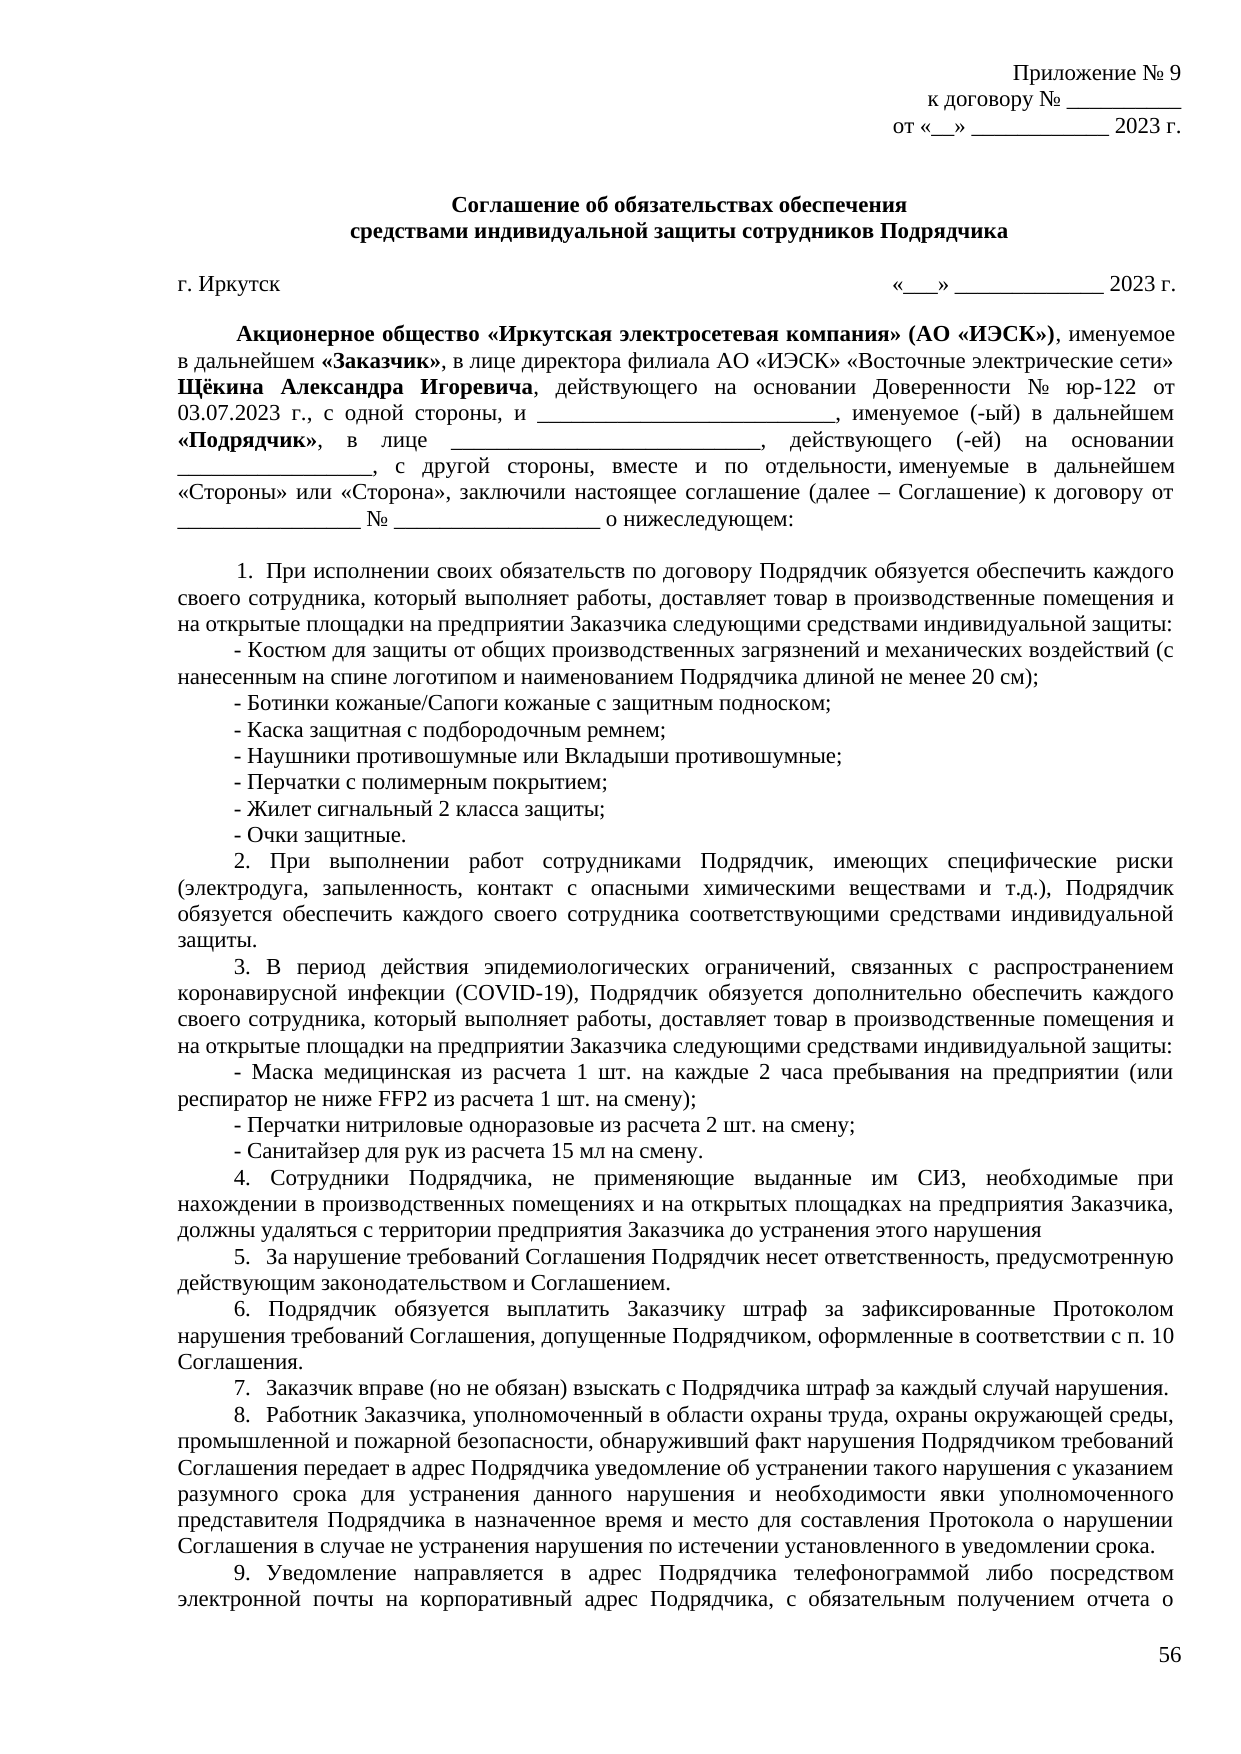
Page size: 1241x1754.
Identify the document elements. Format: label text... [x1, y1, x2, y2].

text 5. За нарушение требований Соглашения Подрядчик несет ответственность, предусмотренную действующим законодательством и Соглашением. [177, 1243, 1175, 1295]
text средствами индивидуальной защиты сотрудников Подрядчика [177, 217, 1181, 243]
text - Костюм для защиты от общих производственных загрязнений и механических воздействий (с нанесенным на спине логотипом и наименованием Подрядчика длиной не менее 20 см); [177, 637, 1175, 689]
text от «__» ____________ 2023 г. [177, 112, 1181, 138]
text - Каска защитная с подбородочным ремнем; [177, 716, 1175, 742]
text - Ботинки кожаные/Сапоги кожаные с защитным подноском; [177, 689, 1175, 716]
text - Перчатки нитриловые одноразовые из расчета 2 шт. на смену; [177, 1111, 1175, 1137]
text 6. Подрядчик обязуется выплатить Заказчику штраф за зафиксированные Протоколом нарушения требований Соглашения, допущенные Подрядчиком, оформленные в соответствии с п. 10 Соглашения. [177, 1295, 1175, 1374]
text 3. В период действия эпидемиологических ограничений, связанных с распространением коронавирусной инфекции (COVID-19), Подрядчик обязуется дополнительно обеспечить каждого своего сотрудника, который выполняет работы, доставляет товар в производственные помещения и на открытые площадки на предприятии Заказчика следующими средствами индивидуальной защиты: [177, 953, 1175, 1058]
text Приложение № 9 [177, 59, 1181, 85]
text Акционерное общество «Иркутская электросетевая компания» (АО «ИЭСК»), именуемое в дальнейшем «Заказчик», в лице директора филиала АО «ИЭСК» «Восточные электрические сети» Щёкина Александра Игоревича, действующего на основании Доверенности № юр-122 от 03.07.2023 г., с одной стороны, и __________________________, именуемое (-ый) в дальнейшем «Подрядчик», в лице ___________________________, действующего (-ей) на основании _________________, с другой стороны, вместе и по отдельности, именуемые в дальнейшем «Стороны» или «Сторона», заключили настоящее соглашение (далее – Соглашение) к договору от ________________ № __________________ о нижеследующем: [177, 320, 1175, 531]
text - Перчатки с полимерным покрытием; [177, 768, 1175, 795]
text - Наушники противошумные или Вкладыши противошумные; [177, 742, 1175, 768]
text 4. Сотрудники Подрядчика, не применяющие выданные им СИЗ, необходимые при нахождении в производственных помещениях и на открытых площадках на предприятия Заказчика, должны удаляться с территории предприятия Заказчика до устранения этого нарушения [177, 1164, 1175, 1243]
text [177, 1559, 1175, 1612]
text к договору № __________ [177, 85, 1181, 112]
text - Очки защитные. [177, 821, 1175, 847]
text 7. Заказчик вправе (но не обязан) взыскать с Подрядчика штраф за каждый случай нарушения. [177, 1374, 1175, 1401]
text г. Иркутск «___» _____________ 2023 г. [177, 270, 1181, 296]
text 2. При выполнении работ сотрудниками Подрядчик, имеющих специфические риски (электродуга, запыленность, контакт с опасными химическими веществами и т.д.), Подрядчик обязуется обеспечить каждого своего сотрудника соответствующими средствами индивидуальной защиты. [177, 847, 1175, 953]
text - Санитайзер для рук из расчета 15 мл на смену. [177, 1137, 1175, 1164]
text Соглашение об обязательствах обеспечения [177, 191, 1181, 217]
text 1. При исполнении своих обязательств по договору Подрядчик обязуется обеспечить каждого своего сотрудника, который выполняет работы, доставляет товар в производственные помещения и на открытые площадки на предприятии Заказчика следующими средствами индивидуальной защиты: [177, 557, 1175, 637]
text 8. Работник Заказчика, уполномоченный в области охраны труда, охраны окружающей среды, промышленной и пожарной безопасности, обнаруживший факт нарушения Подрядчиком требований Соглашения передает в адрес Подрядчика уведомление об устранении такого нарушения с указанием разумного срока для устранения данного нарушения и необходимости явки уполномоченного представителя Подрядчика в назначенное время и место для составления Протокола о нарушении Соглашения в случае не устранения нарушения по истечении установленного в уведомлении срока. [177, 1401, 1175, 1559]
text - Жилет сигнальный 2 класса защиты; [177, 795, 1175, 821]
text - Маска медицинская из расчета 1 шт. на каждые 2 часа пребывания на предприятии (или респиратор не ниже FFP2 из расчета 1 шт. на смену); [177, 1058, 1175, 1111]
